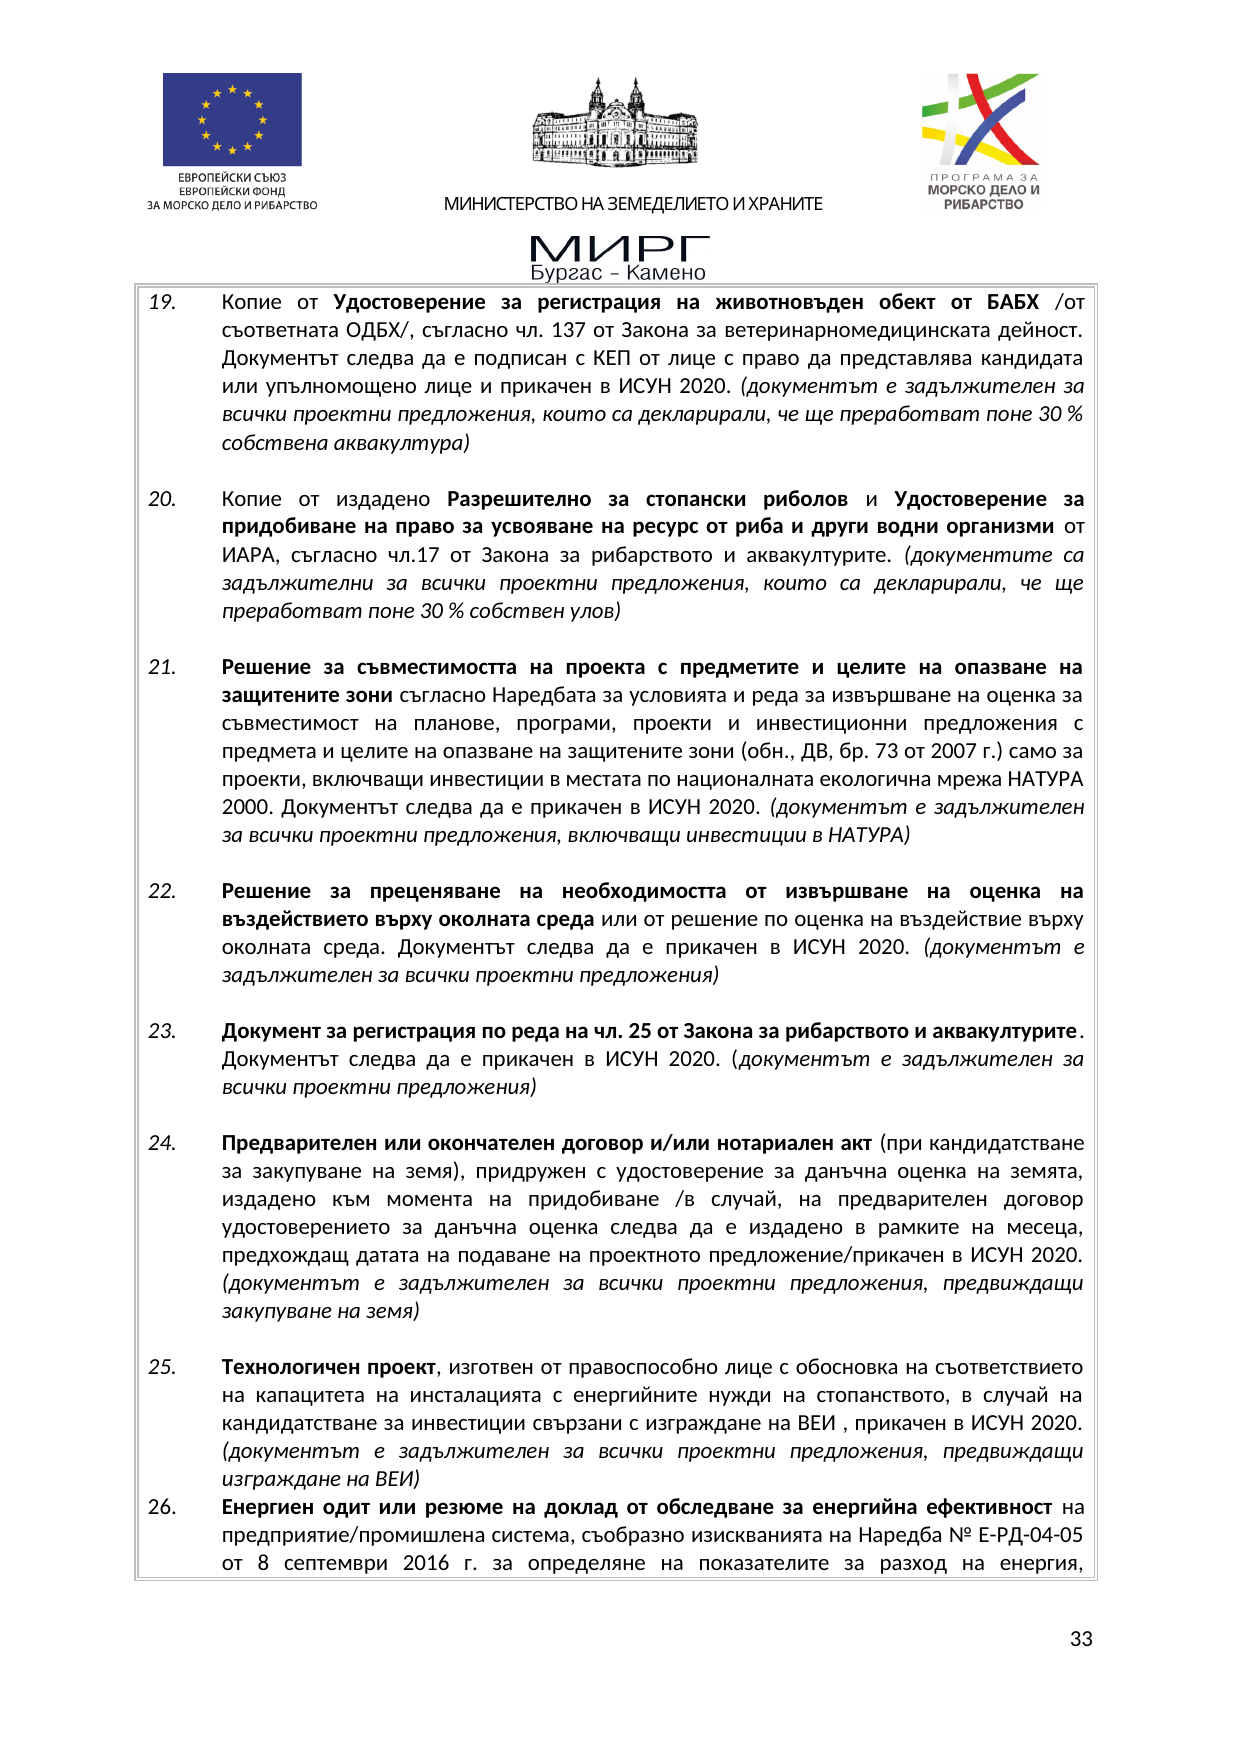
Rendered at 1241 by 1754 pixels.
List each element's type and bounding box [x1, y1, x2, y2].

table_header [139, 288, 1094, 1576]
